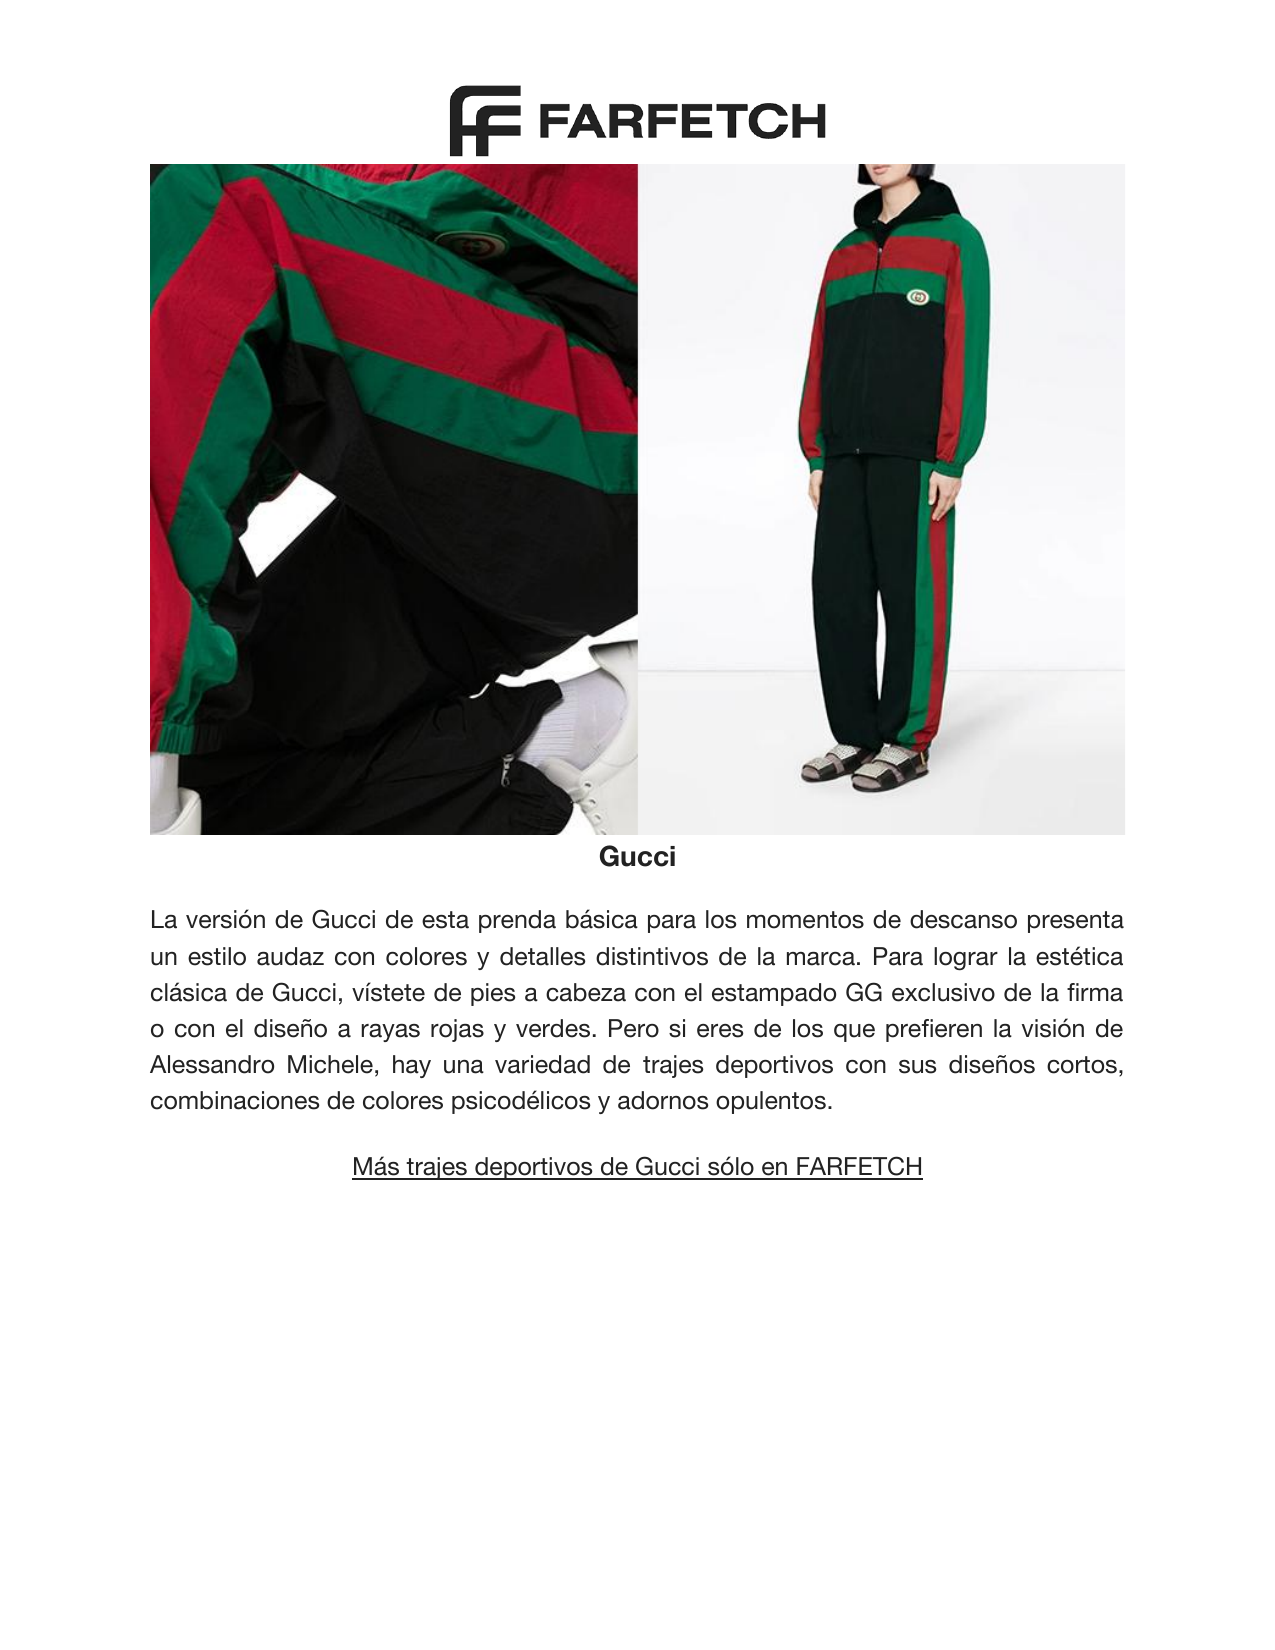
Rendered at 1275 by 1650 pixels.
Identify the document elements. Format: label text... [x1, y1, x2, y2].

text Más trajes deportivos de Gucci sólo en FARFETCH [150, 1151, 1125, 1183]
picture [150, 164, 1125, 835]
text La versión de Gucci de esta prenda básica para los momentos de descanso presenta un estilo audaz con colores y detalles distintivos de la marca. Para lograr la estética clásica de Gucci, vístete de pies a cabeza con el estampado GG exclusivo de la firma o con el diseño a rayas rojas y verdes. Pero si eres de los que prefieren la visión de Alessandro Michele, hay una variedad de trajes deportivos con sus diseños cortos, combinaciones de colores psicodélicos y adornos opulentos. [150, 904, 1125, 1117]
subtitle Gucci [150, 839, 1125, 874]
picture [449, 75, 826, 161]
